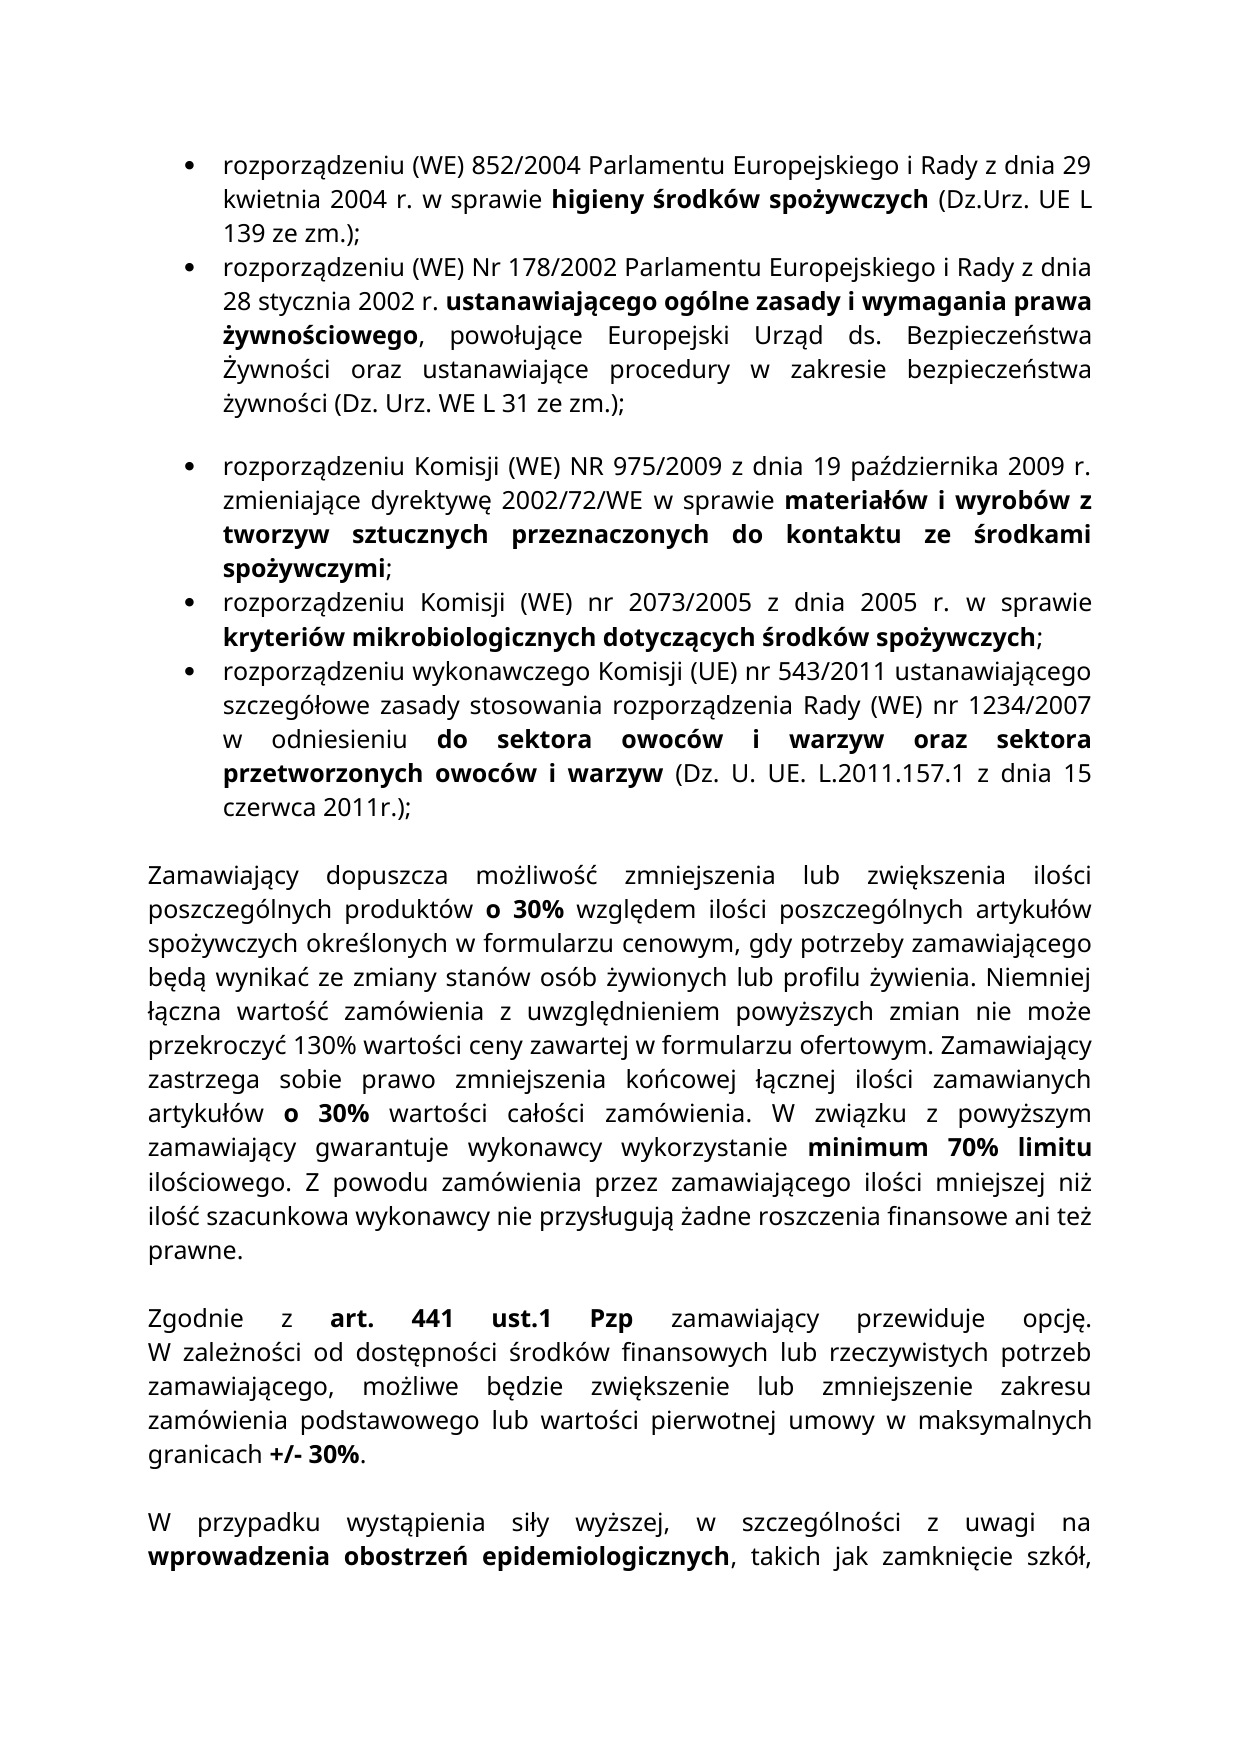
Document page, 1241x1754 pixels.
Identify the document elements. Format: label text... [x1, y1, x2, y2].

list rozporządzeniu wykonawczego Komisji (UE) nr 543/2011 ustanawiającego szczegółowe zasady stosowania rozporządzenia Rady (WE) nr 1234/2007 w odniesieniu do sektora owoców i warzyw oraz sektora przetworzonych owoców i warzyw (Dz. U. UE. L.2011.157.1 z dnia 15 czerwca 2011r.); [185, 653, 1093, 823]
list rozporządzeniu (WE) 852/2004 Parlamentu Europejskiego i Rady z dnia 29 kwietnia 2004 r. w sprawie higieny środków spożywczych (Dz.Urz. UE L 139 ze zm.); [185, 148, 1093, 250]
text Zamawiający dopuszcza możliwość zmniejszenia lub zwiększenia ilości poszczególnych produktów o 30% względem ilości poszczególnych artykułów spożywczych określonych w formularzu cenowym, gdy potrzeby zamawiającego będą wynikać ze zmiany stanów osób żywionych lub profilu żywienia. Niemniej łączna wartość zamówienia z uwzględnieniem powyższych zmian nie może przekroczyć 130% wartości ceny zawartej w formularzu ofertowym. Zamawiający zastrzega sobie prawo zmniejszenia końcowej łącznej ilości zamawianych artykułów o 30% wartości całości zamówienia. W związku z powyższym zamawiający gwarantuje wykonawcy wykorzystanie minimum 70% limitu ilościowego. Z powodu zamówienia przez zamawiającego ilości mniejszej niż ilość szacunkowa wykonawcy nie przysługują żadne roszczenia finansowe ani też prawne. [148, 858, 1093, 1266]
list rozporządzeniu (WE) Nr 178/2002 Parlamentu Europejskiego i Rady z dnia 28 stycznia 2002 r. ustanawiającego ogólne zasady i wymagania prawa żywnościowego, powołujące Europejski Urząd ds. Bezpieczeństwa Żywności oraz ustanawiające procedury w zakresie bezpieczeństwa żywności (Dz. Urz. WE L 31 ze zm.); [185, 250, 1093, 420]
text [148, 1505, 1093, 1573]
text Zgodnie z art. 441 ust.1 Pzp zamawiający przewiduje opcję. W zależności od dostępności środków finansowych lub rzeczywistych potrzeb zamawiającego, możliwe będzie zwiększenie lub zmniejszenie zakresu zamówienia podstawowego lub wartości pierwotnej umowy w maksymalnych granicach +/- 30%. [148, 1300, 1093, 1471]
list rozporządzeniu Komisji (WE) NR 975/2009 z dnia 19 października 2009 r. zmieniające dyrektywę 2002/72/WE w sprawie materiałów i wyrobów z tworzyw sztucznych przeznaczonych do kontaktu ze środkami spożywczymi; [185, 449, 1093, 585]
list rozporządzeniu Komisji (WE) nr 2073/2005 z dnia 2005 r. w sprawie kryteriów mikrobiologicznych dotyczących środków spożywczych; [185, 585, 1093, 653]
